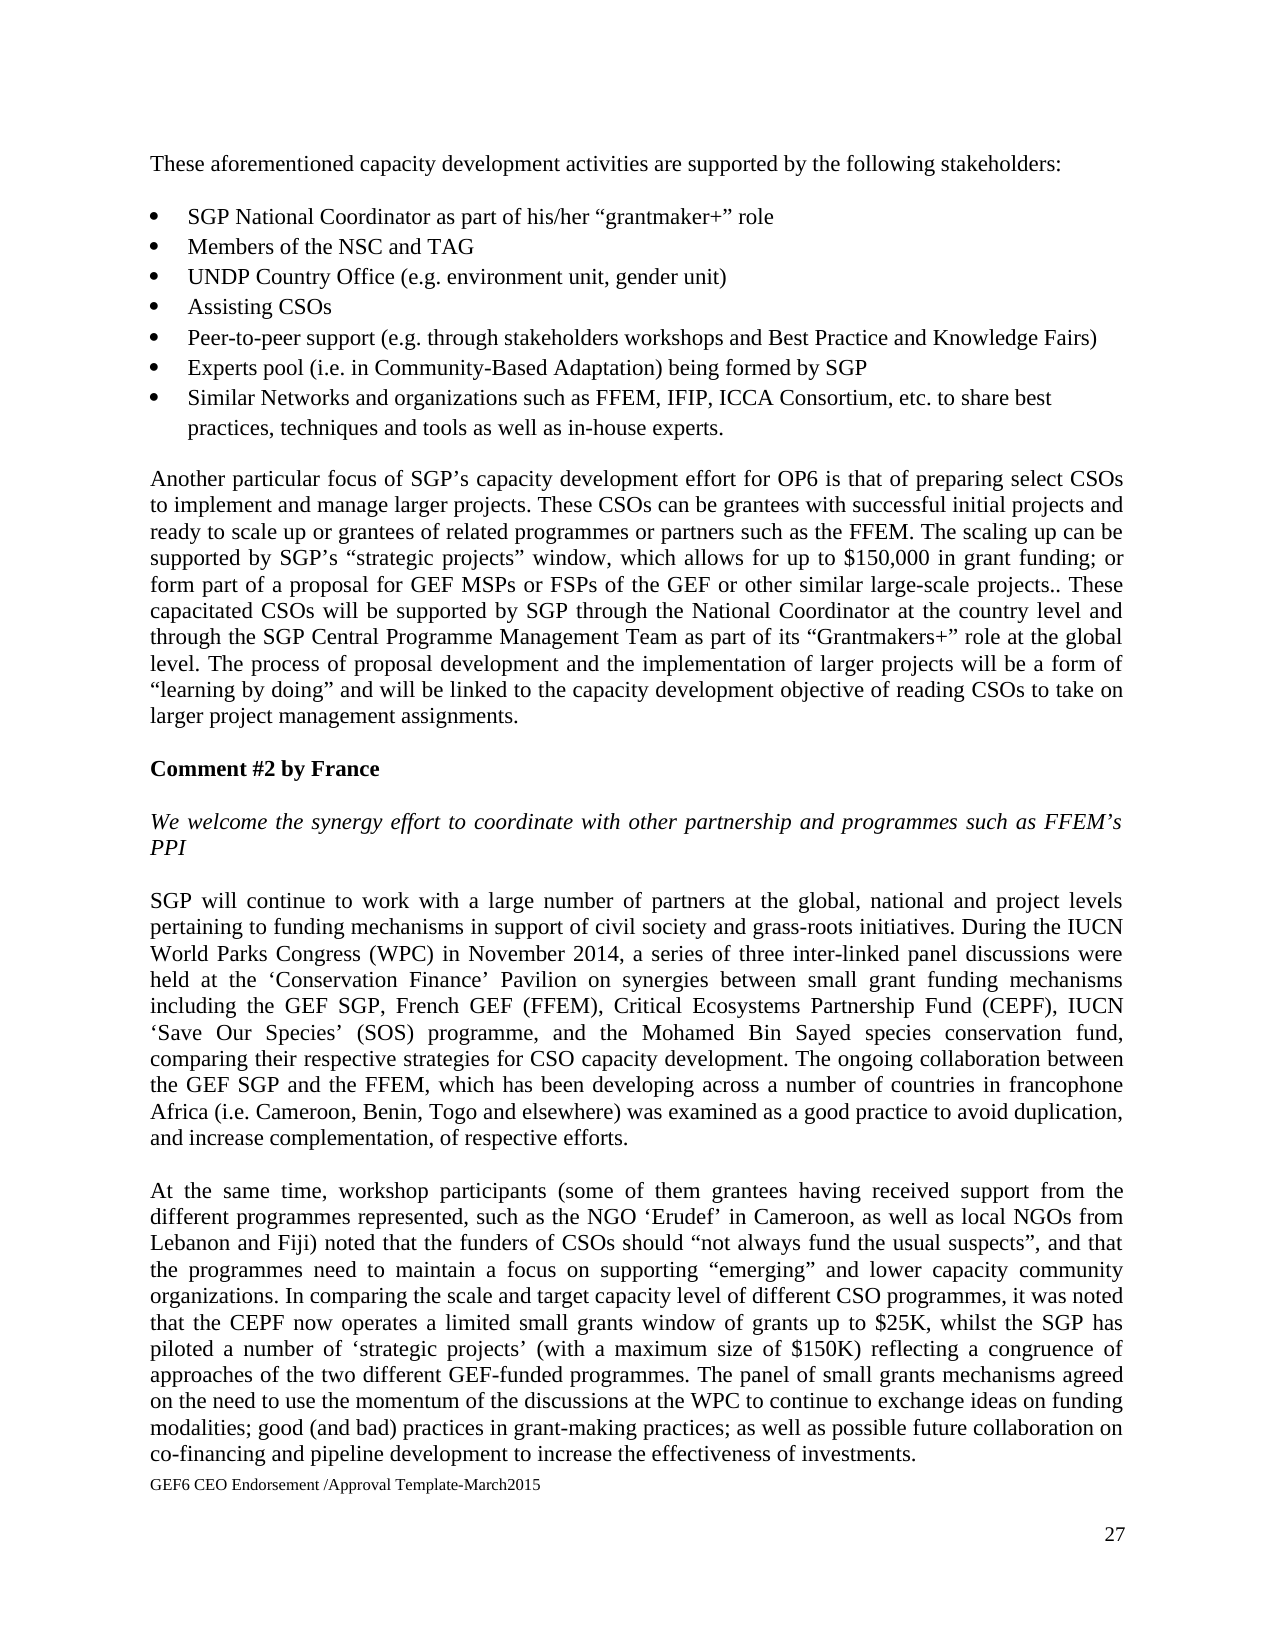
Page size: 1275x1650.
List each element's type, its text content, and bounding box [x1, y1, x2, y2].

list UNDP Country Office (e.g. environment unit, gender unit) [150, 263, 1125, 289]
subtitle Comment #2 by France [150, 755, 1125, 781]
list Assisting CSOs [150, 293, 1125, 320]
text These aforementioned capacity development activities are supported by the following stakeholders: [75, 150, 1125, 176]
list SGP National Coordinator as part of his/her “grantmaker+” role [150, 203, 1125, 229]
list Experts pool (i.e. in Community-Based Adaptation) being formed by SGP [150, 354, 1125, 380]
text At the same time, workshop participants (some of them grantees having received support from the different programmes represented, such as the NGO ‘Erudef’ in Cameroon, as well as local NGOs from Lebanon and Fiji) noted that the funders of CSOs should “not always fund the usual suspects”, and that the programmes need to maintain a focus on supporting “emerging” and lower capacity community organizations. In comparing the scale and target capacity level of different CSO programmes, it was noted that the CEPF now operates a limited small grants window of grants up to $25K, whilst the SGP has piloted a number of ‘strategic projects’ (with a maximum size of $150K) reflecting a congruence of approaches of the two different GEF-funded programmes. The panel of small grants mechanisms agreed on the need to use the momentum of the discussions at the WPC to continue to exchange ideas on funding modalities; good (and bad) practices in grant-making practices; as well as possible future collaboration on co-financing and pipeline development to increase the effectiveness of investments. [150, 1177, 1125, 1467]
text SGP will continue to work with a large number of partners at the global, national and project levels pertaining to funding mechanisms in support of civil society and grass-roots initiatives. During the IUCN World Parks Congress (WPC) in November 2014, a series of three inter-linked panel discussions were held at the ‘Conservation Finance’ Pavilion on synergies between small grant funding mechanisms including the GEF SGP, French GEF (FFEM), Critical Ecosystems Partnership Fund (CEPF), IUCN ‘Save Our Species’ (SOS) programme, and the Mohamed Bin Sayed species conservation fund, comparing their respective strategies for CSO capacity development. The ongoing collaboration between the GEF SGP and the FFEM, which has been developing across a number of countries in francophone Africa (i.e. Cameroon, Benin, Togo and elsewhere) was examined as a good practice to avoid duplication, and increase complementation, of respective efforts. [150, 887, 1125, 1150]
list Members of the NSC and TAG [150, 233, 1125, 259]
list Peer-to-peer support (e.g. through stakeholders workshops and Best Practice and Knowledge Fairs) [150, 323, 1125, 350]
text Another particular focus of SGP’s capacity development effort for OP6 is that of preparing select CSOs to implement and manage larger projects. These CSOs can be grantees with successful initial projects and ready to scale up or grantees of related programmes or partners such as the FFEM. The scaling up can be supported by SGP’s “strategic projects” window, which allows for up to $150,000 in grant funding; or form part of a proposal for GEF MSPs or FSPs of the GEF or other similar large-scale projects.. These capacitated CSOs will be supported by SGP through the National Coordinator at the country level and through the SGP Central Programme Management Team as part of its “Grantmakers+” role at the global level. The process of proposal development and the implementation of larger projects will be a form of “learning by doing” and will be linked to the capacity development objective of reading CSOs to take on larger project management assignments. [150, 465, 1125, 729]
text We welcome the synergy effort to coordinate with other partnership and programmes such as FFEM’s PPI [150, 808, 1125, 861]
list Similar Networks and organizations such as FFEM, IFIP, ICCA Consortium, etc. to share best practices, techniques and tools as well as in-house experts. [150, 384, 1125, 441]
